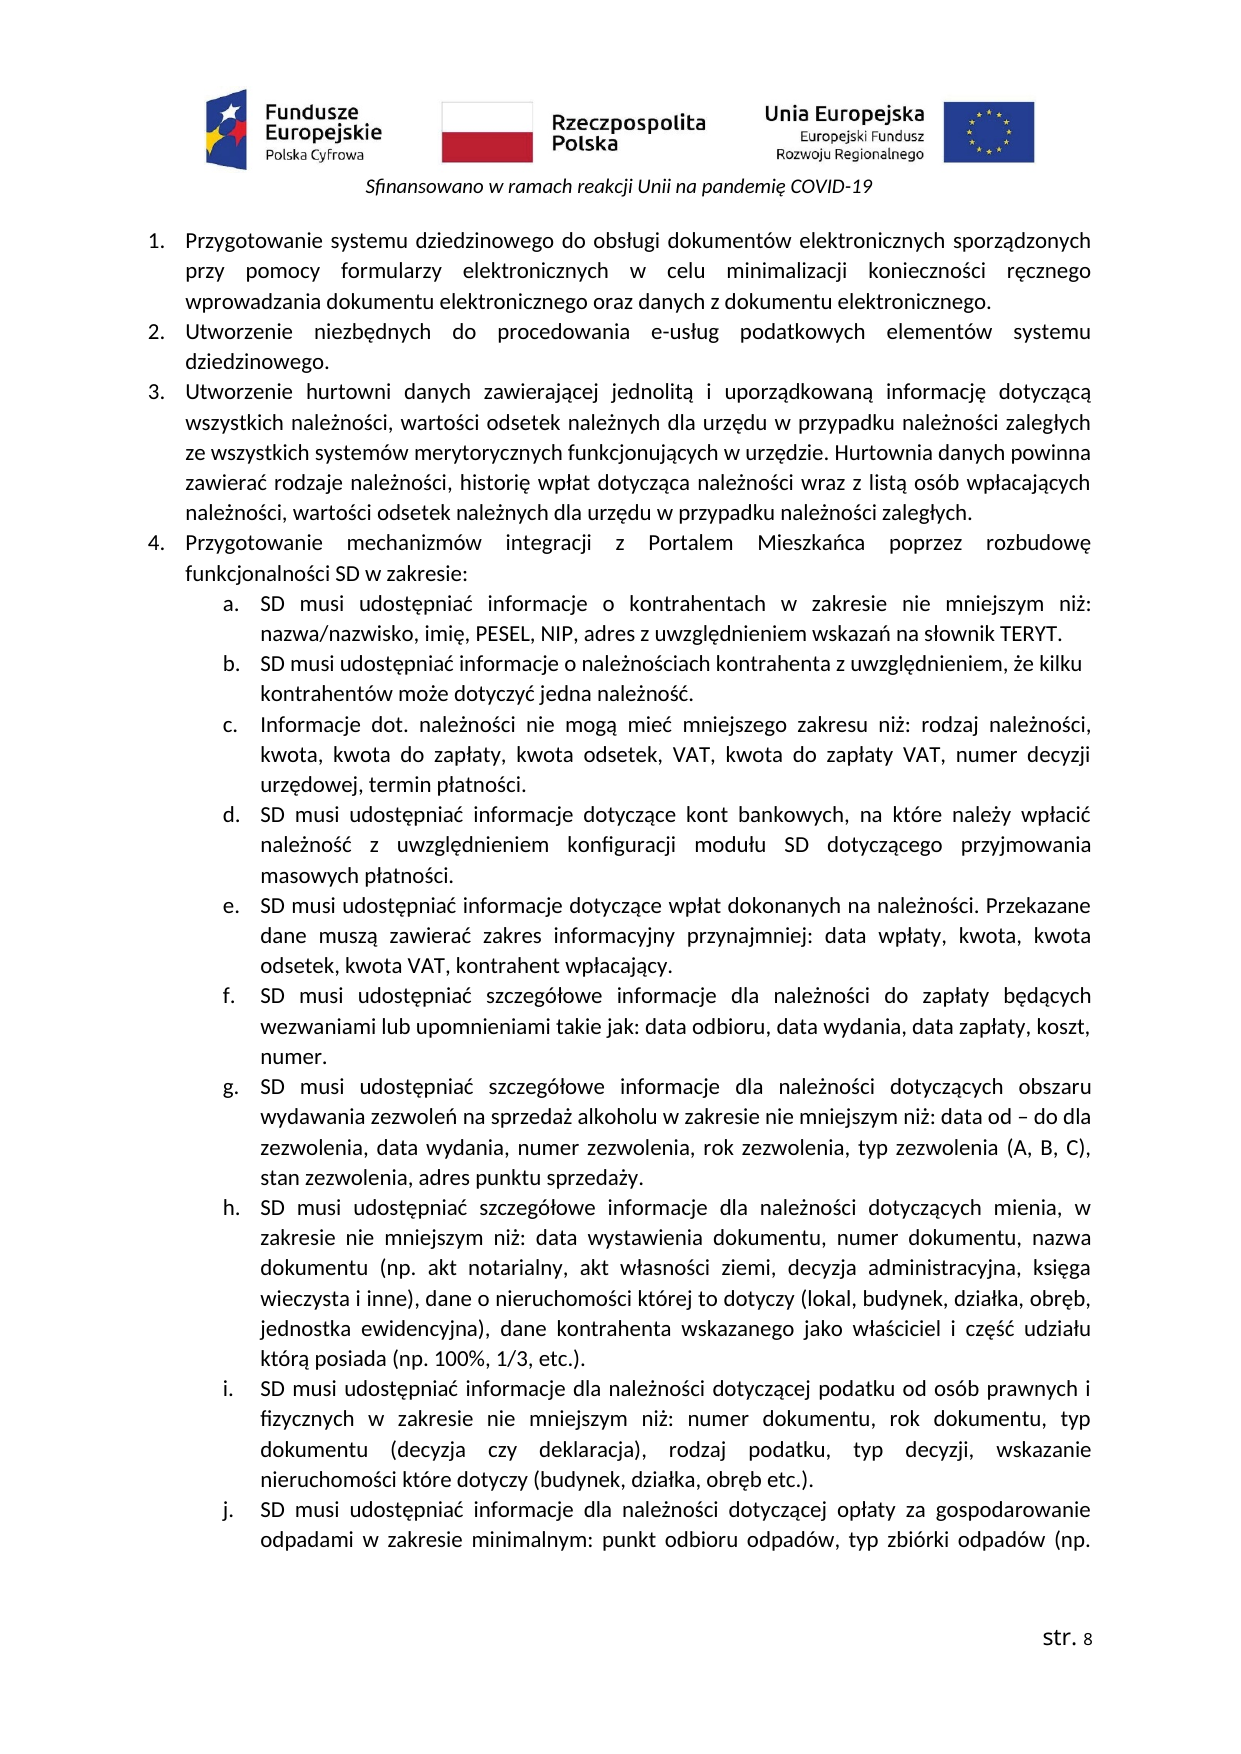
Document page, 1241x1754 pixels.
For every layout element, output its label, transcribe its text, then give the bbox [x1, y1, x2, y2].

list SD musi udostępniać informacje o kontrahentach w zakresie nie mniejszym niż: nazwa/nazwisko, imię, PESEL, NIP, adres z uwzględnieniem wskazań na słownik TERYT. [223, 589, 1093, 647]
list SD musi udostępniać informacje dla należności dotyczącej podatku od osób prawnych i fizycznych w zakresie nie mniejszym niż: numer dokumentu, rok dokumentu, typ dokumentu (decyzja czy deklaracja), rodzaj podatku, typ decyzji, wskazanie nieruchomości które dotyczy (budynek, działka, obręb etc.). [223, 1374, 1093, 1493]
list Informacje dot. należności nie mogą mieć mniejszego zakresu niż: rodzaj należności, kwota, kwota do zapłaty, kwota odsetek, VAT, kwota do zapłaty VAT, numer decyzji urzędowej, termin płatności. [223, 710, 1093, 798]
picture [203, 86, 1037, 173]
list SD musi udostępniać szczegółowe informacje dla należności dotyczących mienia, w zakresie nie mniejszym niż: data wystawienia dokumentu, numer dokumentu, nazwa dokumentu (np. akt notarialny, akt własności ziemi, decyzja administracyjna, księga wieczysta i inne), dane o nieruchomości której to dotyczy (lokal, budynek, działka, obręb, jednostka ewidencyjna), dane kontrahenta wskazanego jako właściciel i część udziału którą posiada (np. 100%, 1/3, etc.). [223, 1193, 1093, 1372]
list SD musi udostępniać informacje dotyczące kont bankowych, na które należy wpłacić należność z uwzględnieniem konfiguracji modułu SD dotyczącego przyjmowania masowych płatności. [223, 800, 1093, 889]
list Przygotowanie mechanizmów integracji z Portalem Mieszkańca poprzez rozbudowę funkcjonalności SD w zakresie: [148, 528, 1093, 587]
list SD musi udostępniać informacje o należnościach kontrahenta z uwzględnieniem, że kilku kontrahentów może dotyczyć jedna należność. [223, 649, 1093, 708]
list SD musi udostępniać informacje dotyczące wpłat dokonanych na należności. Przekazane dane muszą zawierać zakres informacyjny przynajmniej: data wpłaty, kwota, kwota odsetek, kwota VAT, kontrahent wpłacający. [223, 891, 1093, 979]
list Utworzenie hurtowni danych zawierającej jednolitą i uporządkowaną informację dotyczącą wszystkich należności, wartości odsetek należnych dla urzędu w przypadku należności zaległych ze wszystkich systemów merytorycznych funkcjonujących w urzędzie. Hurtownia danych powinna zawierać rodzaje należności, historię wpłat dotycząca należności wraz z listą osób wpłacających należności, wartości odsetek należnych dla urzędu w przypadku należności zaległych. [148, 377, 1093, 526]
list Przygotowanie systemu dziedzinowego do obsługi dokumentów elektronicznych sporządzonych przy pomocy formularzy elektronicznych w celu minimalizacji konieczności ręcznego wprowadzania dokumentu elektronicznego oraz danych z dokumentu elektronicznego. [148, 226, 1093, 315]
list SD musi udostępniać szczegółowe informacje dla należności do zapłaty będących wezwaniami lub upomnieniami takie jak: data odbioru, data wydania, data zapłaty, koszt, numer. [223, 982, 1093, 1070]
list SD musi udostępniać szczegółowe informacje dla należności dotyczących obszaru wydawania zezwoleń na sprzedaż alkoholu w zakresie nie mniejszym niż: data od – do dla zezwolenia, data wydania, numer zezwolenia, rok zezwolenia, typ zezwolenia (A, B, C), stan zezwolenia, adres punktu sprzedaży. [223, 1072, 1093, 1191]
list Utworzenie niezbędnych do procedowania e-usług podatkowych elementów systemu dziedzinowego. [148, 317, 1093, 375]
